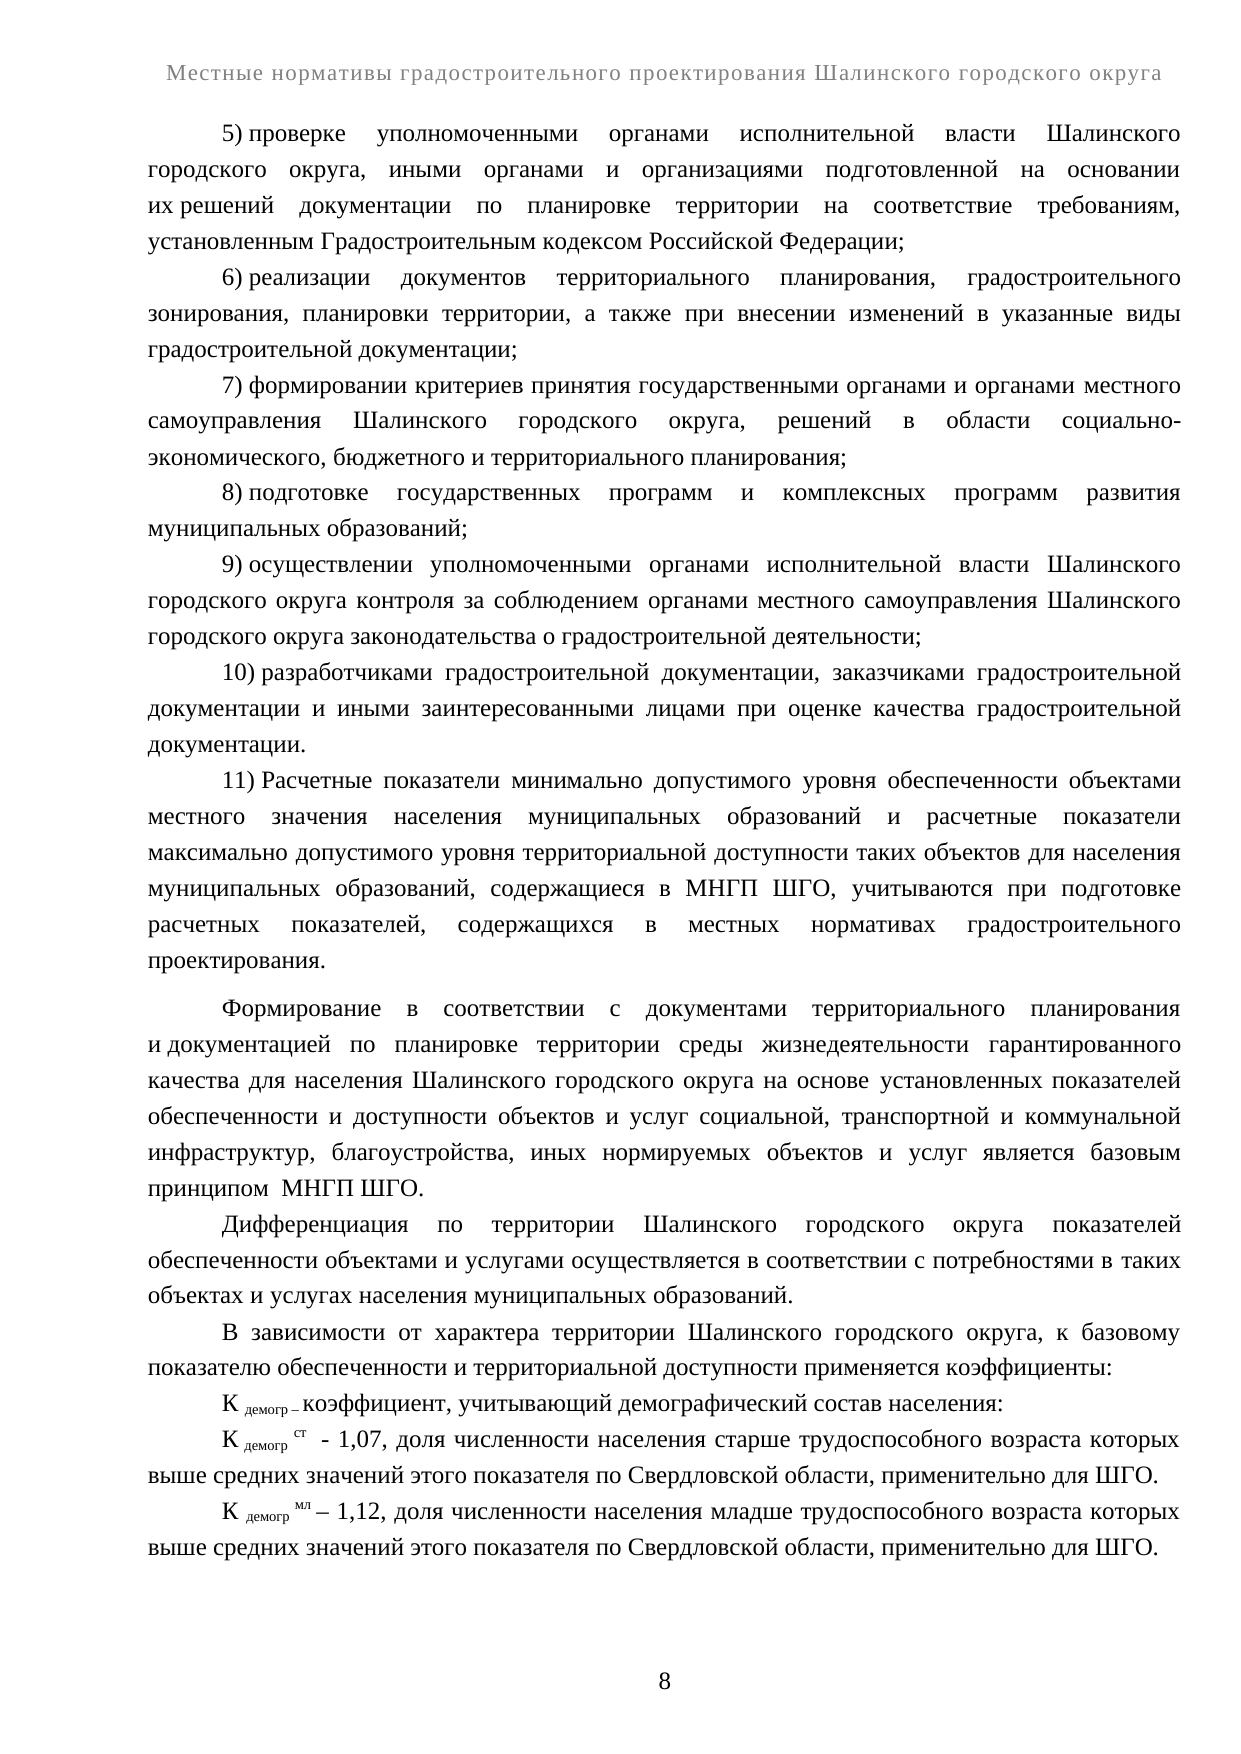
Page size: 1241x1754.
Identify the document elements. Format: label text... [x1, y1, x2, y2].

text 6) реализации документов территориального планирования, градостроительного зонирования, планировки территории, а также при внесении изменений в указанные виды градостроительной документации; [148, 262, 1181, 362]
text Формирование в соответствии с документами территориального планирования и документацией по планировке территории среды жизнедеятельности гарантированного качества для населения Шалинского городского округа на основе установленных показателей обеспеченности и доступности объектов и услуг социальной, транспортной и коммунальной инфраструктур, благоустройства, иных нормируемых объектов и услуг является базовым принципом МНГП ШГО. [148, 993, 1181, 1202]
text 5) проверке уполномоченными органами исполнительной власти Шалинского городского округа, иными органами и организациями подготовленной на основании их решений документации по планировке территории на соответствие требованиям, установленным Градостроительным кодексом Российской Федерации; [148, 118, 1181, 255]
text 7) формировании критериев принятия государственными органами и органами местного самоуправления Шалинского городского округа, решений в области социально- экономического, бюджетного и территориального планирования; [148, 370, 1181, 470]
text 11) Расчетные показатели минимально допустимого уровня обеспеченности объектами местного значения населения муниципальных образований и расчетные показатели максимально допустимого уровня территориальной доступности таких объектов для населения муниципальных образований, содержащиеся в МНГП ШГО, учитываются при подготовке расчетных показателей, содержащихся в местных нормативах градостроительного проектирования. [148, 765, 1181, 973]
text 10) разработчиками градостроительной документации, заказчиками градостроительной документации и иными заинтересованными лицами при оценке качества градостроительной документации. [148, 657, 1181, 758]
text 8) подготовке государственных программ и комплексных программ развития муниципальных образований; [148, 477, 1181, 542]
text К демогр – коэффициент, учитывающий демографический состав населения: [148, 1388, 1181, 1417]
text К демогр ст - 1,07, доля численности населения старше трудоспособного возраста которых выше средних значений этого показателя по Свердловской области, применительно для ШГО. [148, 1424, 1181, 1489]
text К демогр мл – 1,12, доля численности населения младше трудоспособного возраста которых выше средних значений этого показателя по Свердловской области, применительно для ШГО. [148, 1496, 1181, 1561]
text Дифференциация по территории Шалинского городского округа показателей обеспеченности объектами и услугами осуществляется в соответствии с потребностями в таких объектах и услугах населения муниципальных образований. [148, 1209, 1181, 1309]
text 9) осуществлении уполномоченными органами исполнительной власти Шалинского городского округа контроля за соблюдением органами местного самоуправления Шалинского городского округа законодательства о градостроительной деятельности; [148, 549, 1181, 650]
text В зависимости от характера территории Шалинского городского округа, к базовому показателю обеспеченности и территориальной доступности применяется коэффициенты: [148, 1317, 1181, 1381]
